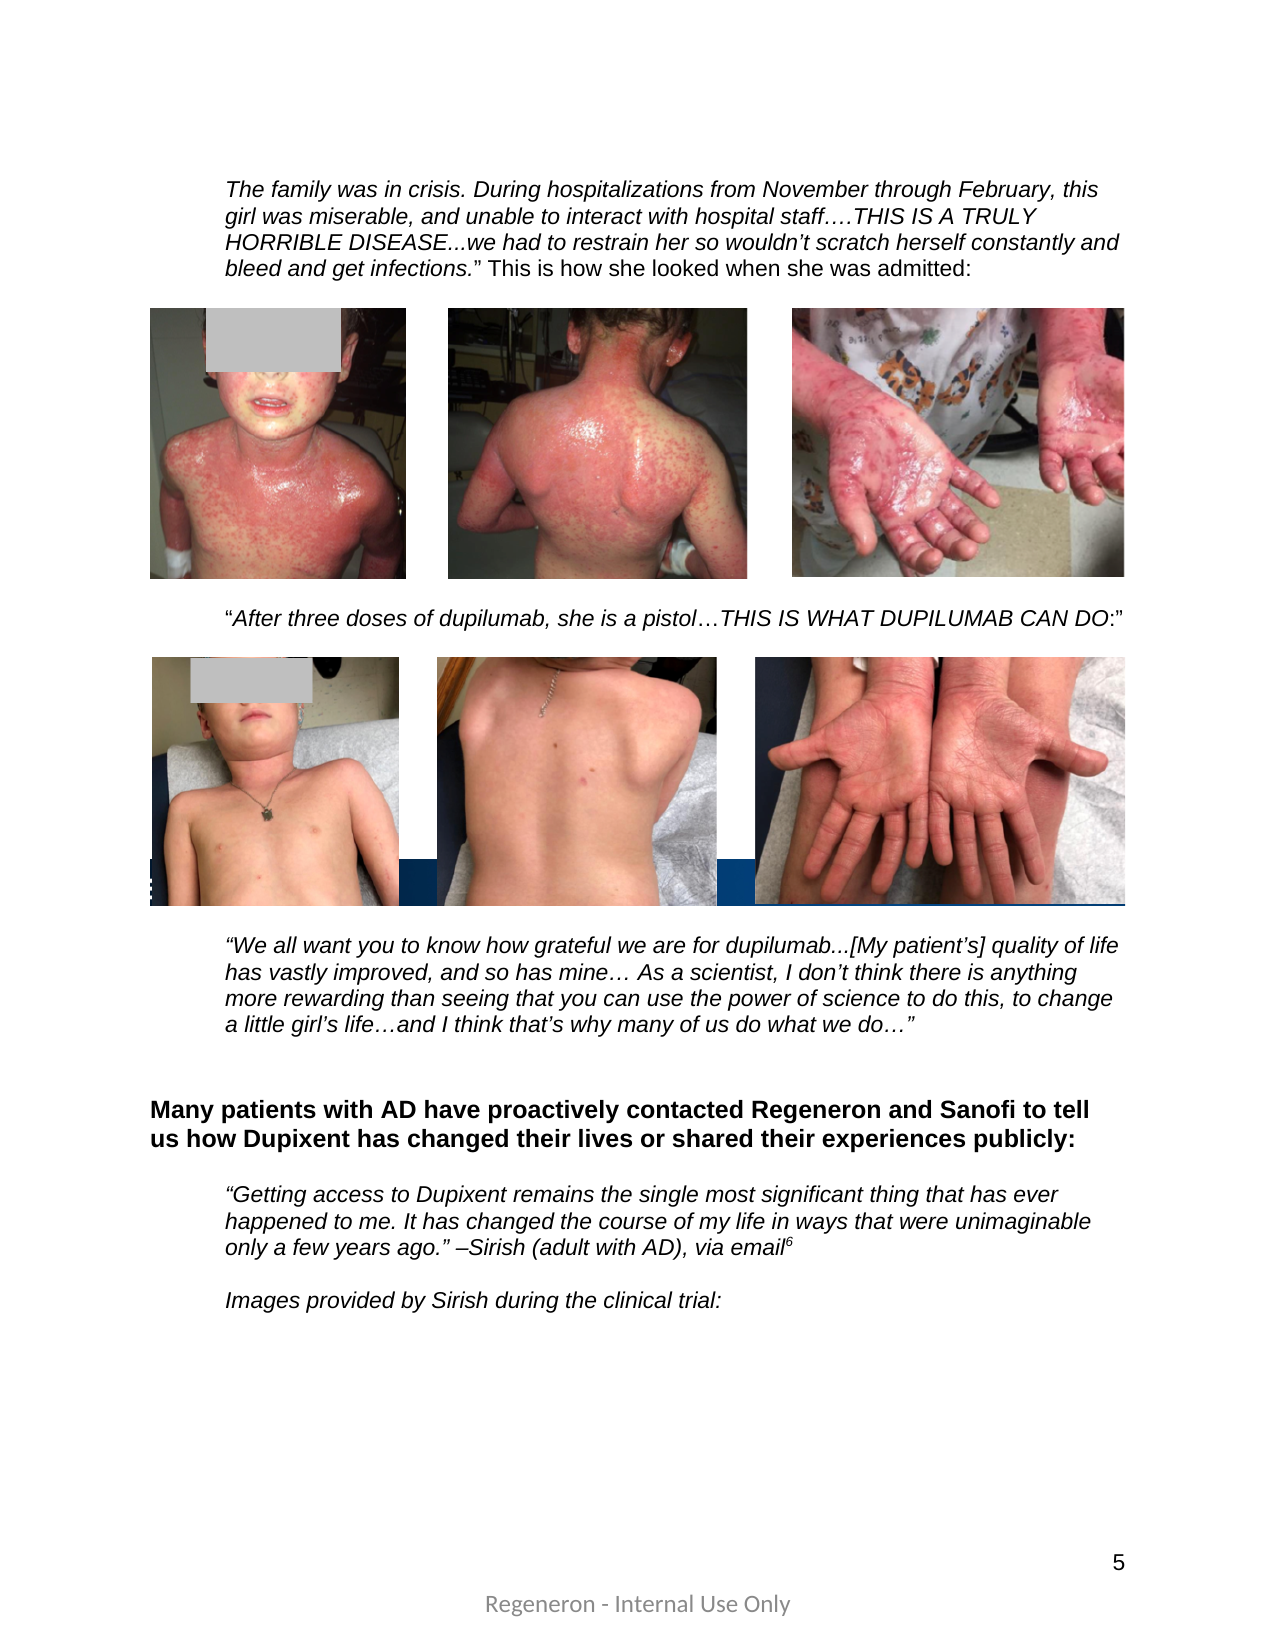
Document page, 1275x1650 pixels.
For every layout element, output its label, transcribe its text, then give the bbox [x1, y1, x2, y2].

picture [150, 308, 1125, 579]
text “We all want you to know how grateful we are for dupilumab...[My patient’s] quality of life has vastly improved, and so has mine… As a scientist, I don’t think there is anything more rewarding than seeing that you can use the power of science to do this, to change a little girl’s life…and I think that’s why many of us do what we do…” [225, 932, 1125, 1037]
text The family was in crisis. During hospitalizations from November through February, this girl was miserable, and unable to interact with hospital staff….THIS IS A TRULY HORRIBLE DISEASE...we had to restrain her so wouldn’t scratch herself constantly and bleed and get infections.” This is how she looked when she was admitted: [225, 176, 1125, 282]
text “Getting access to Dupixent remains the single most significant thing that has ever happened to me. It has changed the course of my life in ways that were unimaginable only a few years ago.” –Sirish (adult with AD), via email6 [225, 1181, 1125, 1260]
text Many patients with AD have proactively contacted Regeneron and Sanofi to tell us how Dupixent has changed their lives or shared their experiences publicly: [150, 1095, 1125, 1152]
text “After three doses of dupilumab, she is a pistol…THIS IS WHAT DUPILUMAB CAN DO:” [225, 605, 1125, 631]
text Images provided by Sirish during the clinical trial: [225, 1287, 1125, 1313]
picture [150, 657, 1125, 906]
